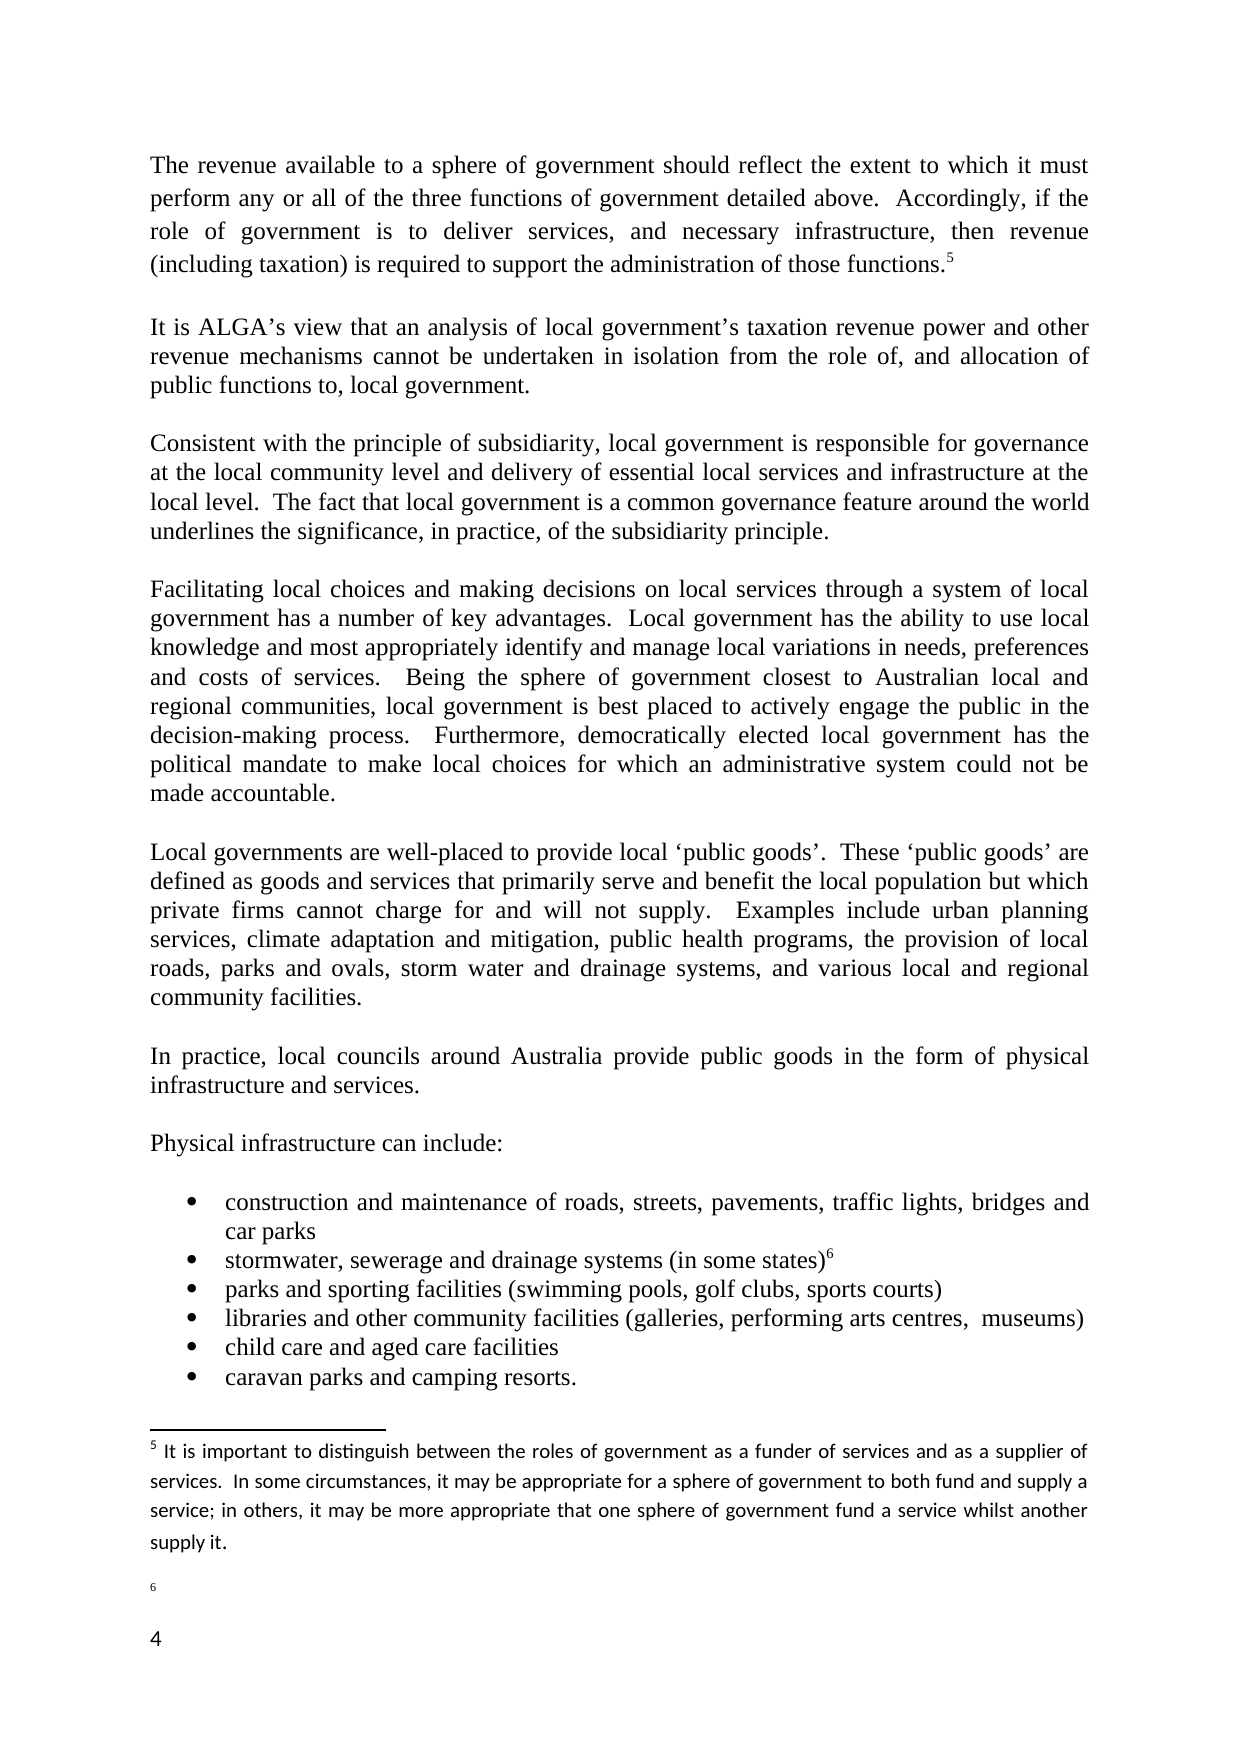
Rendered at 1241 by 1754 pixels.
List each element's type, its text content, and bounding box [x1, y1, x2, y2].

text Local governments are well-placed to provide local ‘public goods’. These ‘public goods’ are defined as goods and services that primarily serve and benefit the local population but which private firms cannot charge for and will not supply. Examples include urban planning services, climate adaptation and mitigation, public health programs, the provision of local roads, parks and ovals, storm water and drainage systems, and various local and regional community facilities. [150, 836, 1090, 1011]
text In practice, local councils around Australia provide public goods in the form of physical infrastructure and services. [150, 1040, 1090, 1099]
text The revenue available to a sphere of government should reflect the extent to which it must perform any or all of the three functions of government detailed above. Accordingly, if the role of government is to deliver services, and necessary infrastructure, then revenue (including taxation) is required to support the administration of those functions. [150, 150, 1090, 278]
list libraries and other community facilities (galleries, performing arts centres, museums) [187, 1303, 1090, 1332]
list construction and maintenance of roads, streets, pavements, traffic lights, bridges and car parks [187, 1186, 1090, 1244]
list caravan parks and camping resorts. [187, 1361, 1090, 1390]
text Consistent with the principle of subsidiarity, local government is responsible for governance at the local community level and delivery of essential local services and infrastructure at the local level. The fact that local government is a common governance feature around the world underlines the significance, in practice, of the subsidiarity principle. [150, 428, 1090, 544]
list child care and aged care facilities [187, 1332, 1090, 1361]
text It is ALGA’s view that an analysis of local government’s taxation revenue power and other revenue mechanisms cannot be undertaken in isolation from the role of, and allocation of public functions to, local government. [150, 311, 1090, 399]
list stormwater, sewerage and drainage systems (in some states) [187, 1244, 1090, 1274]
list parks and sporting facilities (swimming pools, golf clubs, sports courts) [187, 1274, 1090, 1303]
text Facilitating local choices and making decisions on local services through a system of local government has a number of key advantages. Local government has the ability to use local knowledge and most appropriately identify and manage local variations in needs, preferences and costs of services. Being the sphere of government closest to Australian local and regional communities, local government is best placed to actively engage the public in the decision-making process. Furthermore, democratically elected local government has the political mandate to make local choices for which an administrative system could not be made accountable. [150, 574, 1090, 807]
text Physical infrastructure can include: [150, 1128, 1090, 1157]
